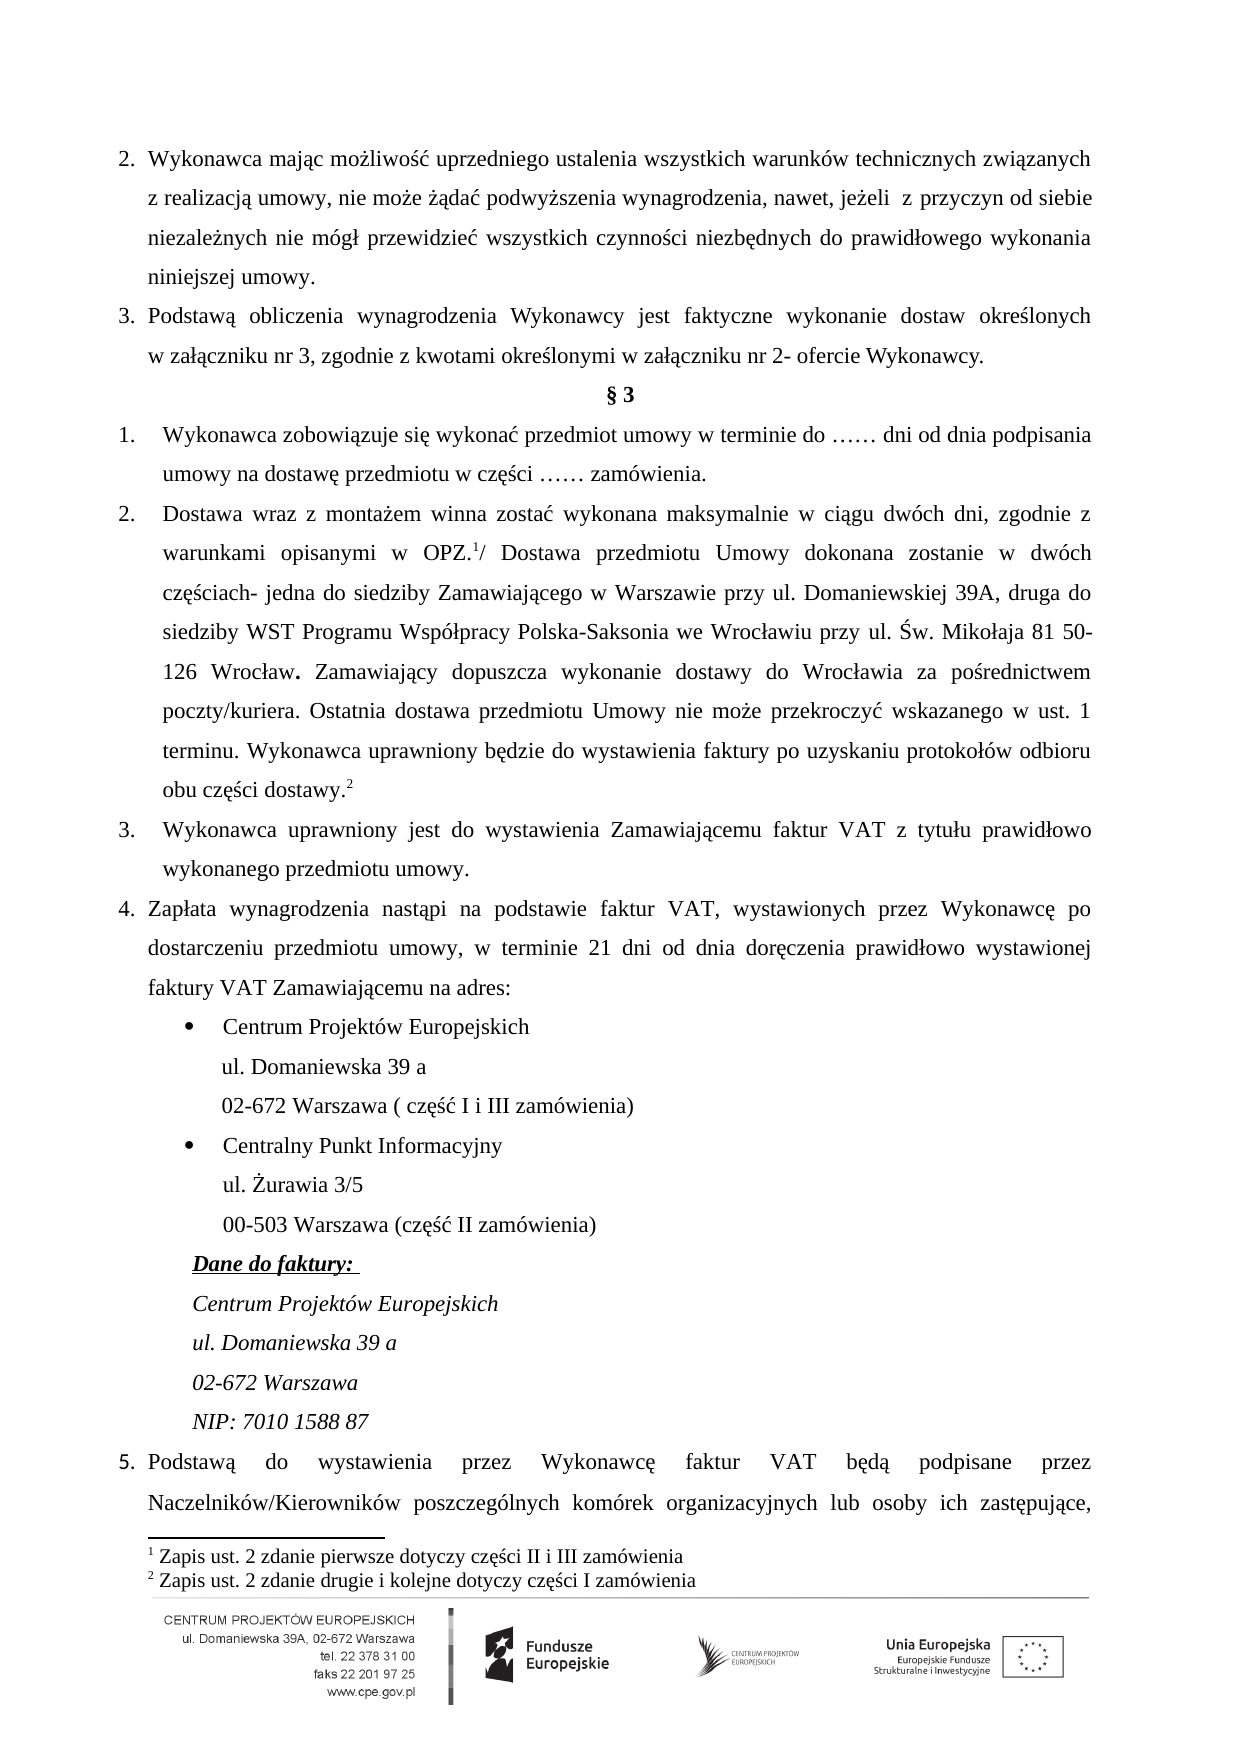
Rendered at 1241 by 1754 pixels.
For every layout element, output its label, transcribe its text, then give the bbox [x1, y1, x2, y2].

text NIP: 7010 1588 87 [148, 1408, 1093, 1434]
list Podstawą obliczenia wynagrodzenia Wykonawcy jest faktyczne wykonanie dostaw określonych w załączniku nr 3, zgodnie z kwotami określonymi w załączniku nr 2- ofercie Wykonawcy. [118, 303, 1093, 368]
text Dane do faktury: [148, 1250, 1093, 1276]
list Centralny Punkt Informacyjny [185, 1132, 1093, 1158]
text ul. Domaniewska [148, 1329, 1093, 1355]
list Wykonawca zobowiązuje się wykonać przedmiot umowy w terminie do …… dni od dnia podpisania umowy na dostawę przedmiotu w części …… zamówienia. [118, 421, 1093, 487]
list Dostawa wraz z montażem winna zostać wykonana maksymalnie w ciągu dwóch dni, zgodnie z warunkami opisanymi w OPZ./ Dostawa przedmiotu Umowy dokonana zostanie w dwóch częściach- jedna do siedziby Zamawiającego w Warszawie przy ul. Domaniewskiej 39A, druga do siedziby WST Programu Współpracy Polska-Saksonia we Wrocławiu przy ul. Św. Mikołaja 81 50-126 Wrocław. Zamawiający dopuszcza wykonanie dostawy do Wrocławia za pośrednictwem poczty/kuriera. Ostatnia dostawa przedmiotu Umowy nie może przekroczyć wskazanego w ust. 1 terminu. Wykonawca uprawniony będzie do wystawienia faktury po uzyskaniu protokołów odbioru obu części dostawy. [118, 500, 1093, 803]
text 02-672 Warszawa ( część I i III zamówienia) [148, 1092, 1093, 1118]
list Centrum Projektów Europejskich [185, 1013, 1093, 1039]
text 02-672 Warszawa [148, 1368, 1093, 1395]
text § 3 [148, 382, 1093, 408]
text Centrum Projektów Europejskich [148, 1289, 1093, 1316]
picture [147, 1592, 1094, 1710]
text 00-503 Warszawa (część II zamówienia) [223, 1211, 1093, 1237]
text ul. Żurawia 3/5 [223, 1171, 1093, 1197]
list Wykonawca uprawniony jest do wystawienia Zamawiającemu faktur VAT z tytułu prawidłowo wykonanego przedmiotu umowy. [118, 816, 1093, 882]
text ul. Domaniewska [148, 1053, 1093, 1079]
list Wykonawca mając możliwość uprzedniego ustalenia wszystkich warunków technicznych związanych z realizacją umowy, nie może żądać podwyższenia wynagrodzenia, nawet, jeżeli z przyczyn od siebie niezależnych nie mógł przewidzieć wszystkich czynności niezbędnych do prawidłowego wykonania niniejszej umowy. [118, 145, 1093, 289]
list Zapłata wynagrodzenia nastąpi na podstawie faktur VAT, wystawionych przez Wykonawcę po dostarczeniu przedmiotu umowy, w terminie 21 dni od dnia doręczenia prawidłowo wystawionej faktury VAT Zamawiającemu na adres: [118, 895, 1093, 1000]
